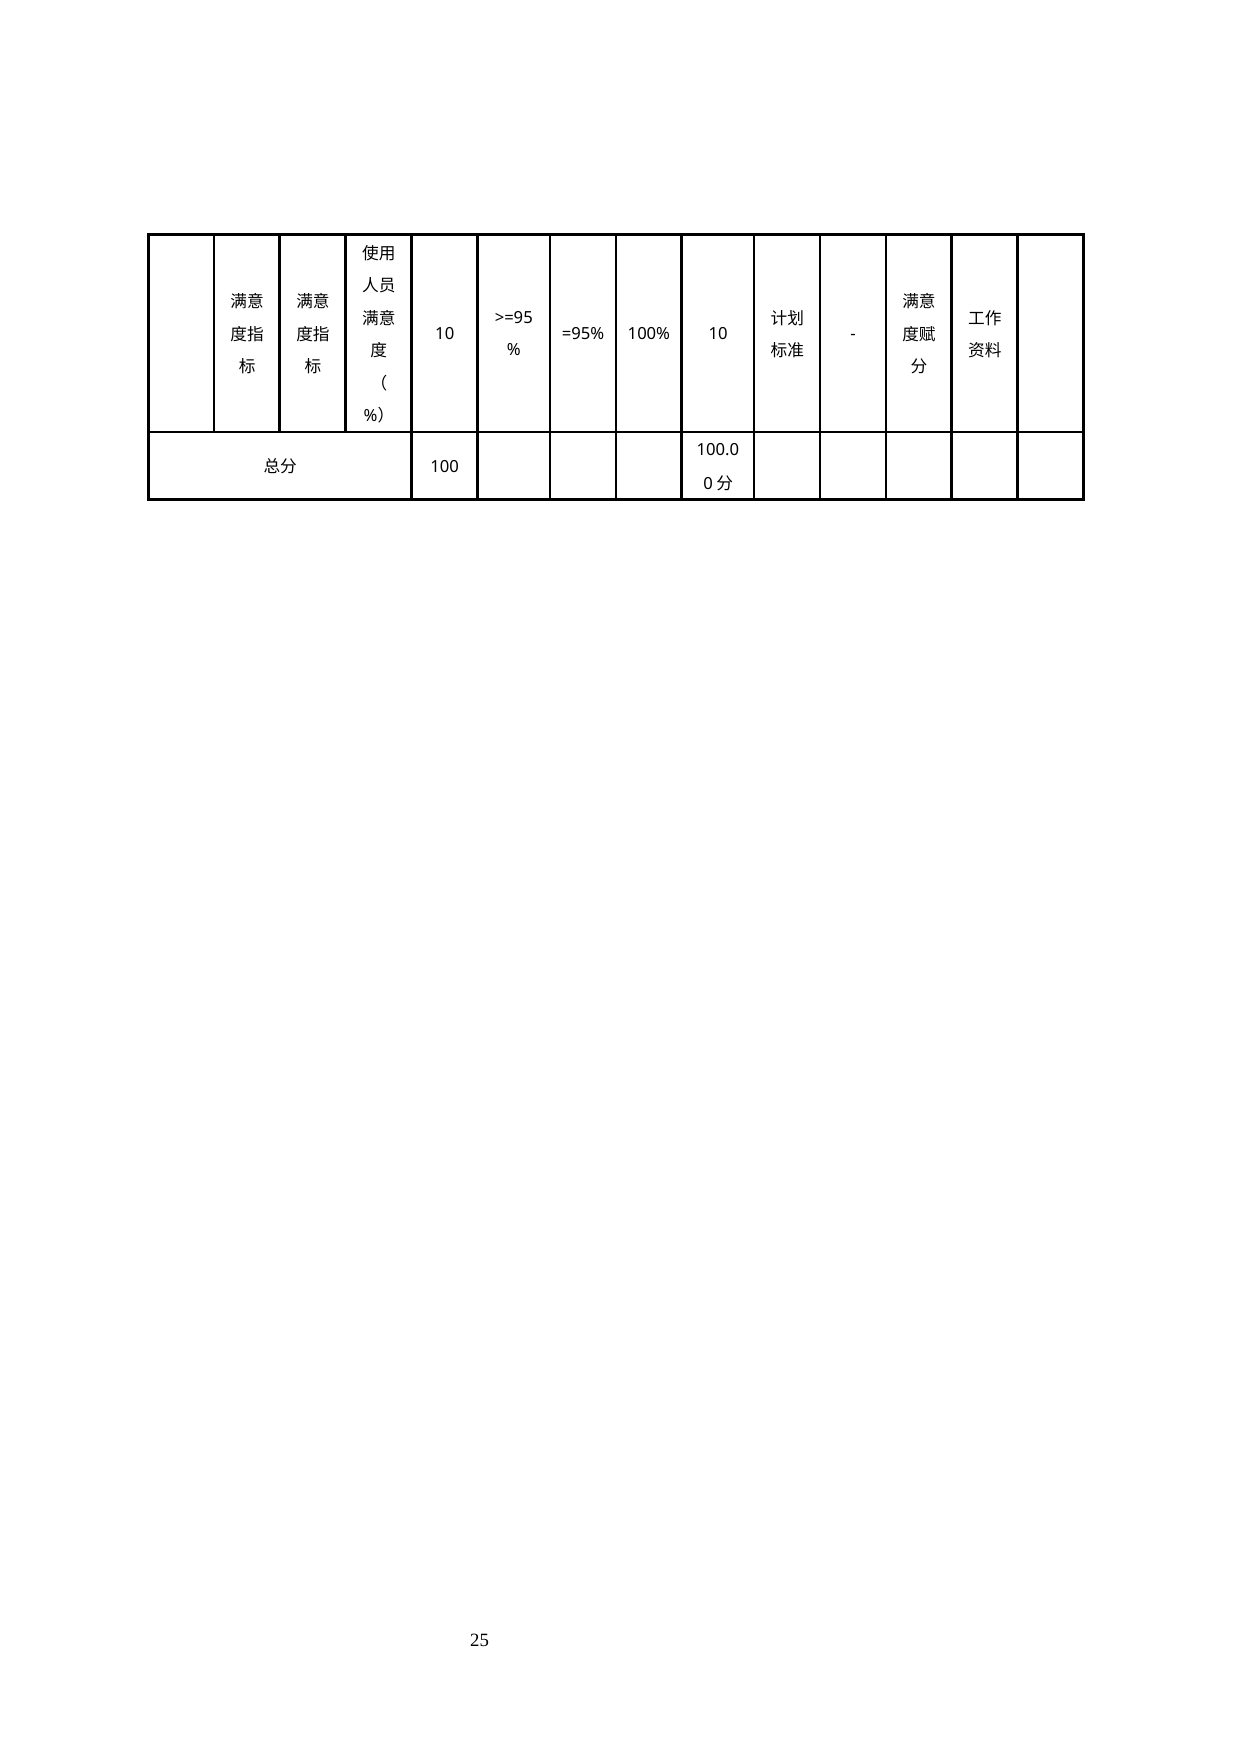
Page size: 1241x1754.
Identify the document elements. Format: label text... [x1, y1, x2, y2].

table_cell 使用人员满意度（%） [347, 236, 410, 431]
table_cell [755, 433, 819, 498]
table_cell =95% [551, 236, 615, 431]
table_cell 10 [413, 236, 476, 431]
table_cell 100% [617, 236, 680, 431]
table_cell 100.00分 [683, 433, 753, 498]
table_cell 满意度指标 [281, 236, 344, 431]
table_cell [617, 433, 680, 498]
table_cell 满意度指标 [215, 236, 278, 431]
table_cell - [821, 236, 885, 431]
table_cell [1019, 433, 1082, 498]
table_cell 总分 [150, 433, 410, 498]
table_cell [887, 433, 950, 498]
table_cell [479, 433, 549, 498]
table_cell 工作资料 [953, 236, 1016, 431]
table_cell [953, 433, 1016, 498]
table_cell [821, 433, 885, 498]
table_cell 100 [413, 433, 476, 498]
table_cell 满意度赋分 [887, 236, 950, 431]
table_cell 计划标准 [755, 236, 819, 431]
table_cell [1019, 236, 1082, 431]
table_cell 10 [683, 236, 753, 431]
table_cell >=95% [479, 236, 549, 431]
table_cell [551, 433, 615, 498]
